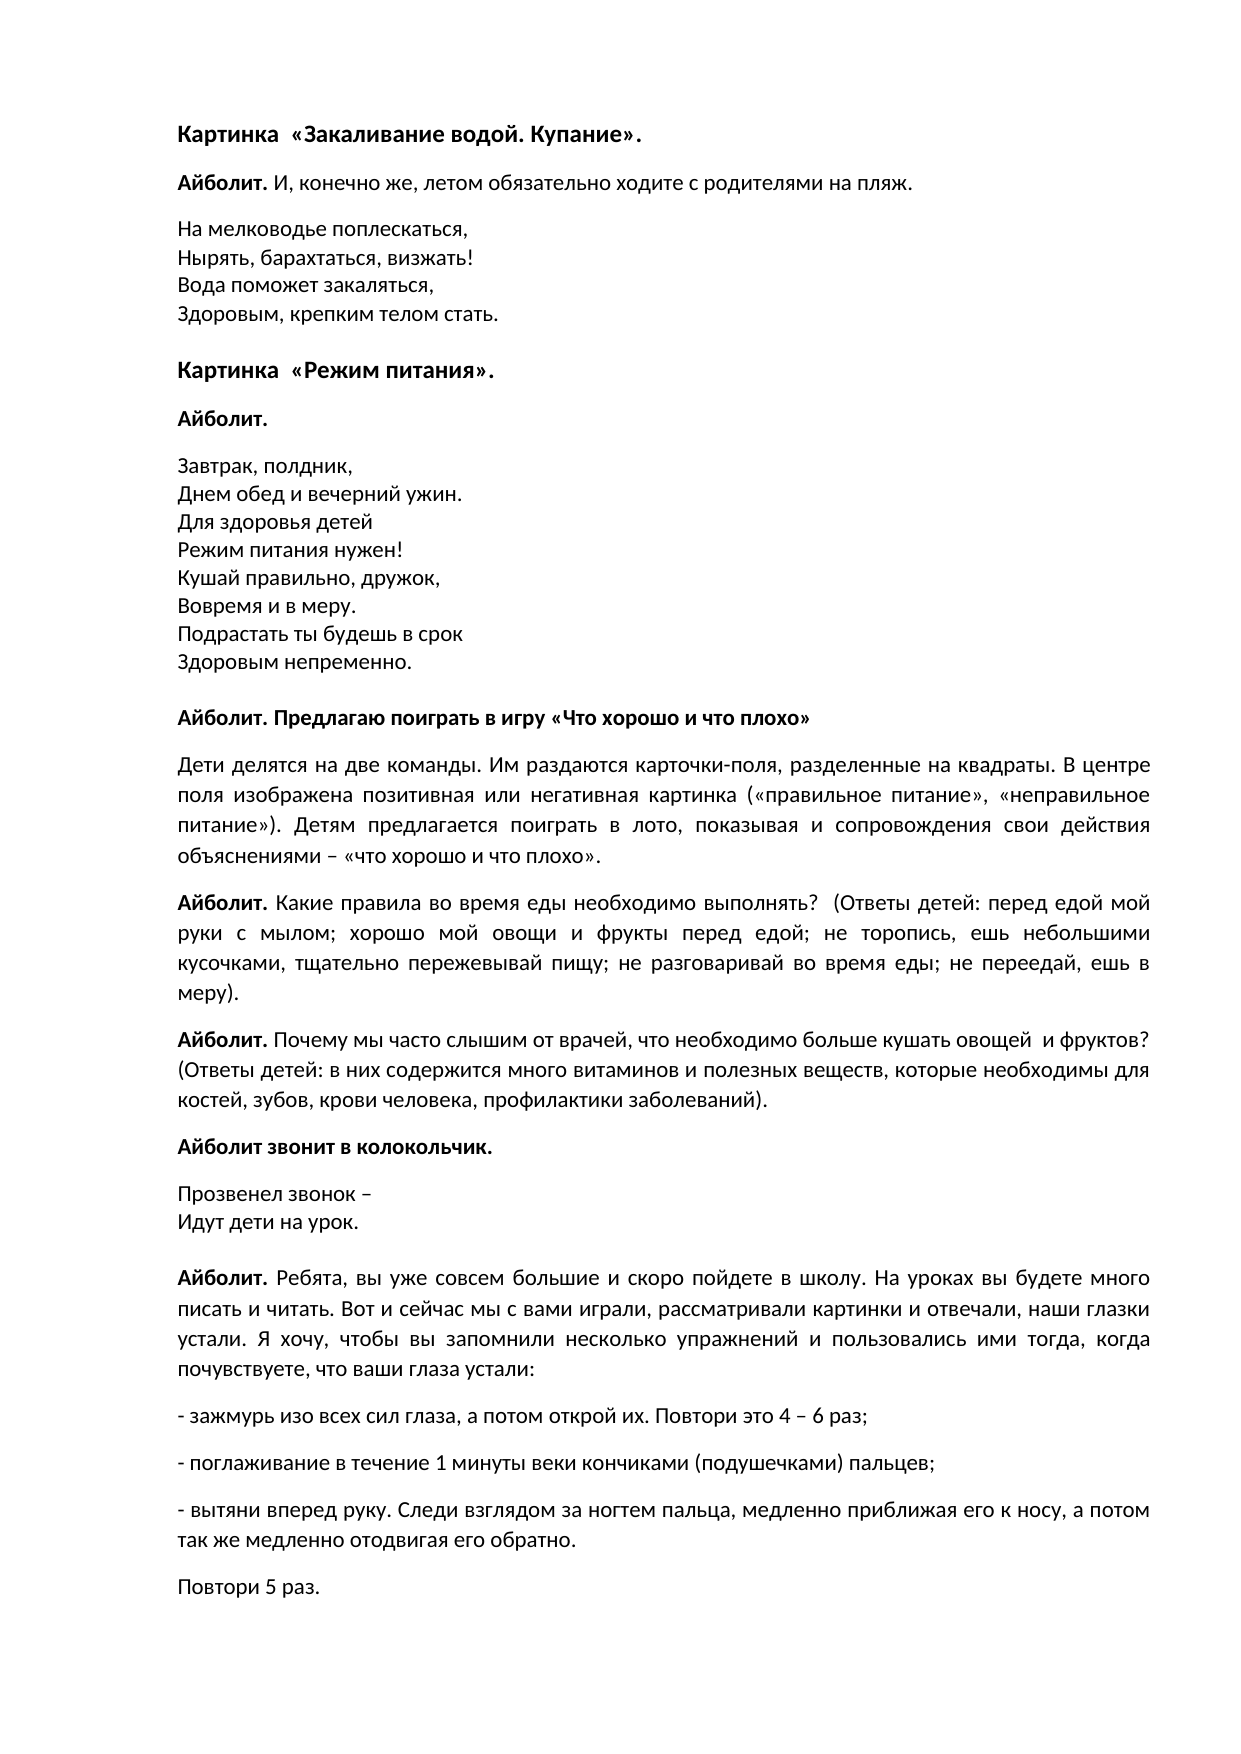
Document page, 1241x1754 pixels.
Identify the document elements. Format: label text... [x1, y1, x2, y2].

text Для здоровья детей [177, 507, 1152, 535]
text Айболит. И, конечно же, летом обязательно ходите с родителями на пляж. [177, 168, 1152, 196]
text Айболит. Какие правила во время еды необходимо выполнять? (Ответы детей: перед едой мой руки с мылом; хорошо мой овощи и фрукты перед едой; не торопись, ешь небольшими кусочками, тщательно пережевывай пищу; не разговаривай во время еды; не переедай, ешь в меру). [177, 888, 1152, 1006]
text Айболит. Ребята, вы уже совсем большие и скоро пойдете в школу. На уроках вы будете много писать и читать. Вот и сейчас мы с вами играли, рассматривали картинки и отвечали, наши глазки устали. Я хочу, чтобы вы запомнили несколько упражнений и пользовались ими тогда, когда почувствуете, что ваши глаза устали: [177, 1263, 1152, 1382]
text На мелководье поплескаться, [177, 214, 1152, 243]
text Картинка «Режим питания». [177, 355, 1152, 385]
text Здоровым непременно. [177, 647, 1152, 675]
text Режим питания нужен! [177, 535, 1152, 563]
text Айболит звонит в колокольчик. [177, 1132, 1152, 1161]
text Айболит. Предлагаю поиграть в игру «Что хорошо и что плохо» [177, 703, 1152, 731]
text Дети делятся на две команды. Им раздаются карточки-поля, разделенные на квадраты. В центре поля изображена позитивная или негативная картинка («правильное питание», «неправильное питание»). Детям предлагается поиграть в лото, показывая и сопровождения свои действия объяснениями – «что хорошо и что плохо». [177, 750, 1152, 869]
text Здоровым, крепким телом стать. [177, 299, 1152, 327]
text Вода поможет закаляться, [177, 271, 1152, 299]
text Нырять, барахтаться, визжать! [177, 243, 1152, 271]
text Кушай правильно, дружок, [177, 563, 1152, 591]
text Айболит. Почему мы часто слышим от врачей, что необходимо больше кушать овощей и фруктов? (Ответы детей: в них содержится много витаминов и полезных веществ, которые необходимы для костей, зубов, крови человека, профилактики заболеваний). [177, 1025, 1152, 1114]
text Идут дети на урок. [177, 1207, 1152, 1235]
text - вытяни вперед руку. Следи взглядом за ногтем пальца, медленно приближая его к носу, а потом так же медленно отодвигая его обратно. [177, 1495, 1152, 1553]
text Вовремя и в меру. [177, 591, 1152, 619]
text Повтори 5 раз. [177, 1572, 1152, 1600]
text - поглаживание в течение 1 минуты веки кончиками (подушечками) пальцев; [177, 1448, 1152, 1476]
text Днем обед и вечерний ужин. [177, 479, 1152, 507]
text Завтрак, полдник, [177, 451, 1152, 479]
text - зажмурь изо всех сил глаза, а потом открой их. Повтори это 4 – 6 раз; [177, 1401, 1152, 1429]
text Прозвенел звонок – [177, 1179, 1152, 1207]
text Подрастать ты будешь в срок [177, 619, 1152, 647]
text Картинка «Закаливание водой. Купание». [177, 118, 1152, 149]
text Айболит. [177, 404, 1152, 432]
